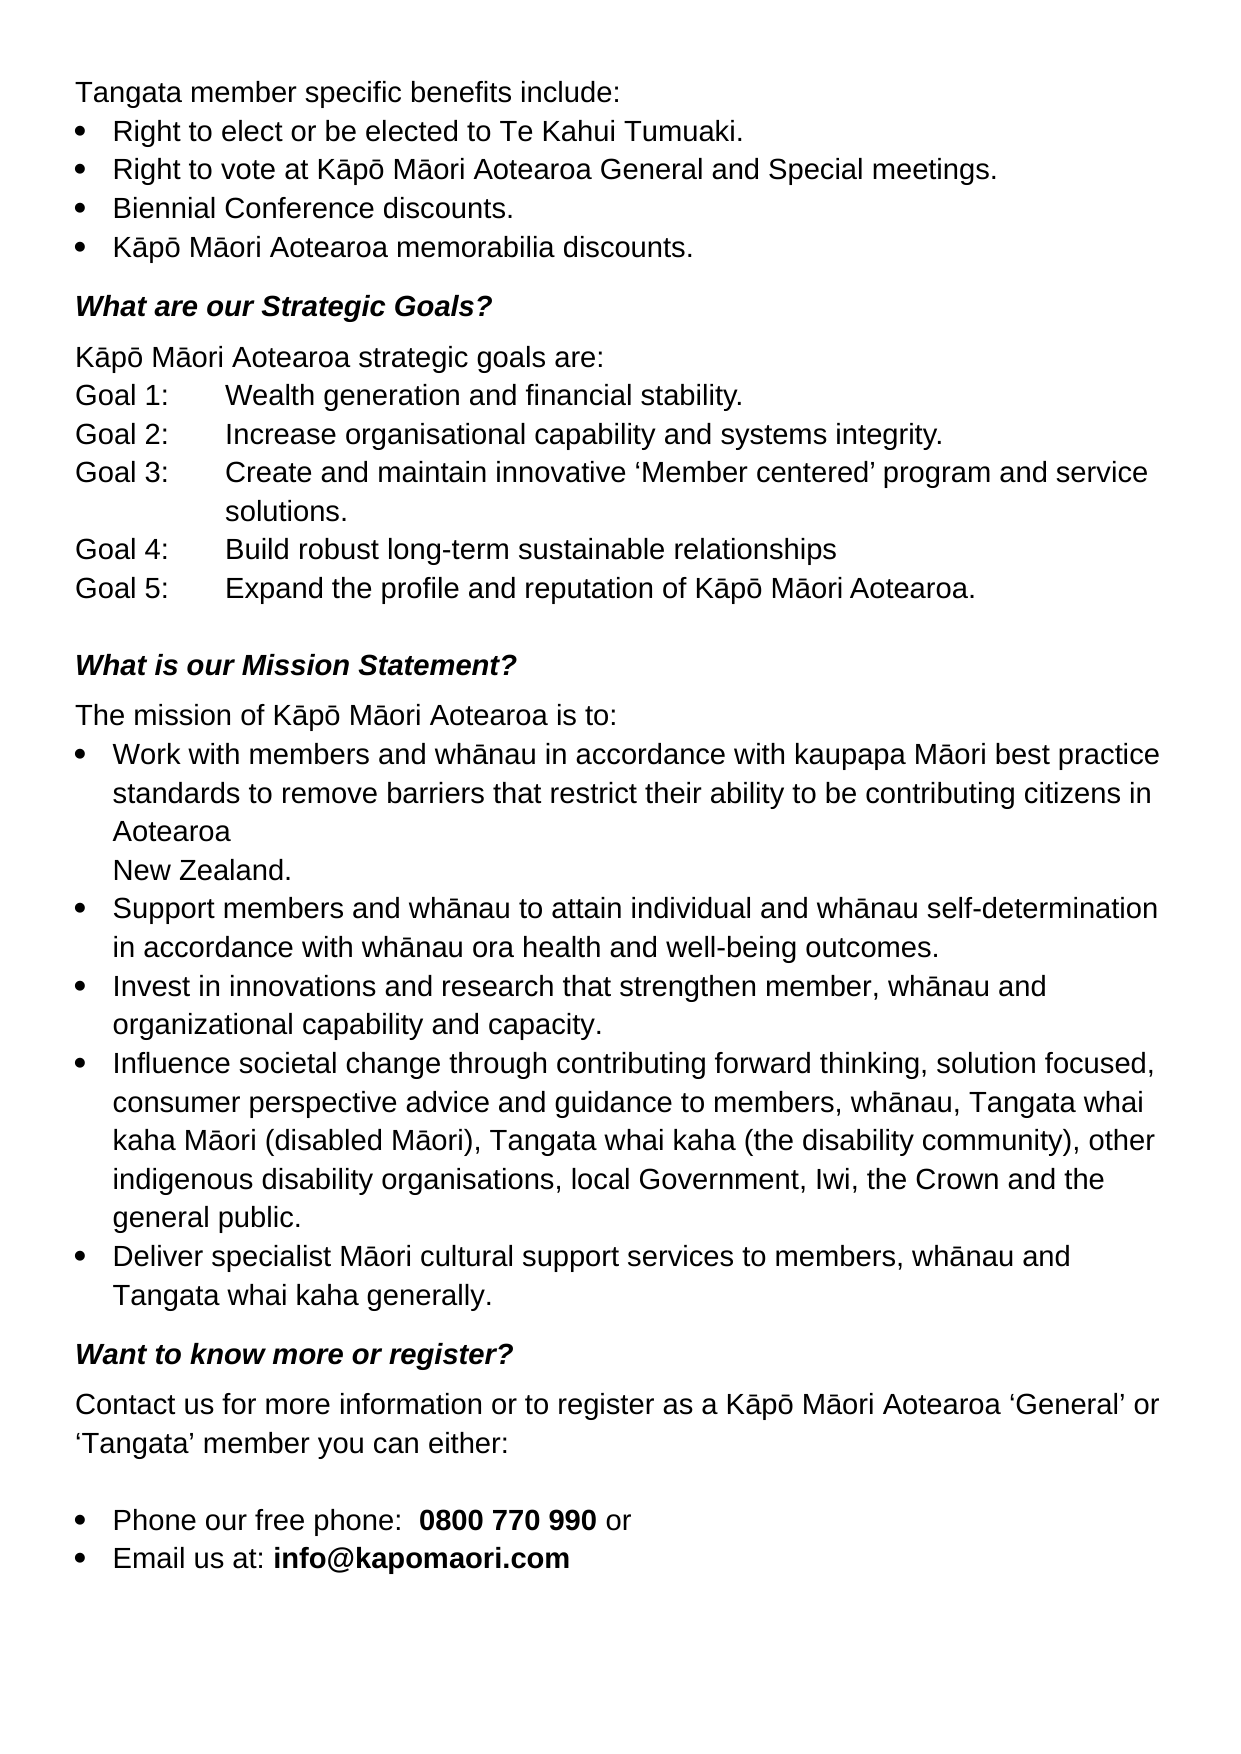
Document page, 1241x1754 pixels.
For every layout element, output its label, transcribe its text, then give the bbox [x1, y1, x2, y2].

list Work with members and whānau in accordance with kaupapa Māori best practice standards to remove barriers that restrict their ability to be contributing citizens in Aotearoa New Zealand. [75, 737, 1165, 886]
subtitle Goal 3: Create and maintain innovative ‘Member centered’ program and service solutions. [75, 455, 1165, 527]
list Deliver specialist Māori cultural support services to members, whānau and Tangata whai kaha generally. [75, 1239, 1165, 1311]
list Phone our free phone: 0800 770 990 or [75, 1503, 1165, 1537]
text Goal 4: Build robust long-term sustainable relationships [75, 532, 1165, 566]
list Kāpō Māori Aotearoa memorabilia discounts. [75, 230, 1165, 263]
text What are our Strategic Goals? [75, 289, 1165, 323]
list Right to vote at Kāpō Māori Aotearoa General and Special meetings. [75, 152, 1165, 186]
list Influence societal change through contributing forward thinking, solution focused, consumer perspective advice and guidance to members, whānau, Tangata whai kaha Māori (disabled Māori), Tangata whai kaha (the disability community), other indigenous disability organisations, local Government, Iwi, the Crown and the general public. [75, 1046, 1165, 1234]
list Biennial Conference discounts. [75, 191, 1165, 225]
list Email us at: info@kapomaori.com [75, 1542, 1165, 1575]
text Kāpō Māori Aotearoa strategic goals are: [75, 340, 1165, 373]
text The mission of Kāpō Māori Aotearoa is to: [75, 698, 1165, 732]
text Contact us for more information or to register as a Kāpō Māori Aotearoa ‘General’ or ‘Tangata’ member you can either: [75, 1387, 1165, 1459]
subtitle Goal 2: Increase organisational capability and systems integrity. [75, 417, 1165, 450]
list Right to elect or be elected to Te Kahui Tumuaki. [75, 113, 1165, 147]
text Want to know more or register? [75, 1337, 1165, 1370]
subtitle Goal 5: Expand the profile and reputation of Kāpō Māori Aotearoa. [75, 571, 1165, 604]
text Tangata member specific benefits include: [75, 75, 1165, 108]
list Invest in innovations and research that strengthen member, whānau and organizational capability and capacity. [75, 968, 1165, 1041]
list Support members and whānau to attain individual and whānau self-determination in accordance with whānau ora health and well-being outcomes. [75, 891, 1165, 963]
subtitle Goal 1: Wealth generation and financial stability. [75, 378, 1165, 412]
text What is our Mission Statement? [75, 648, 1165, 682]
